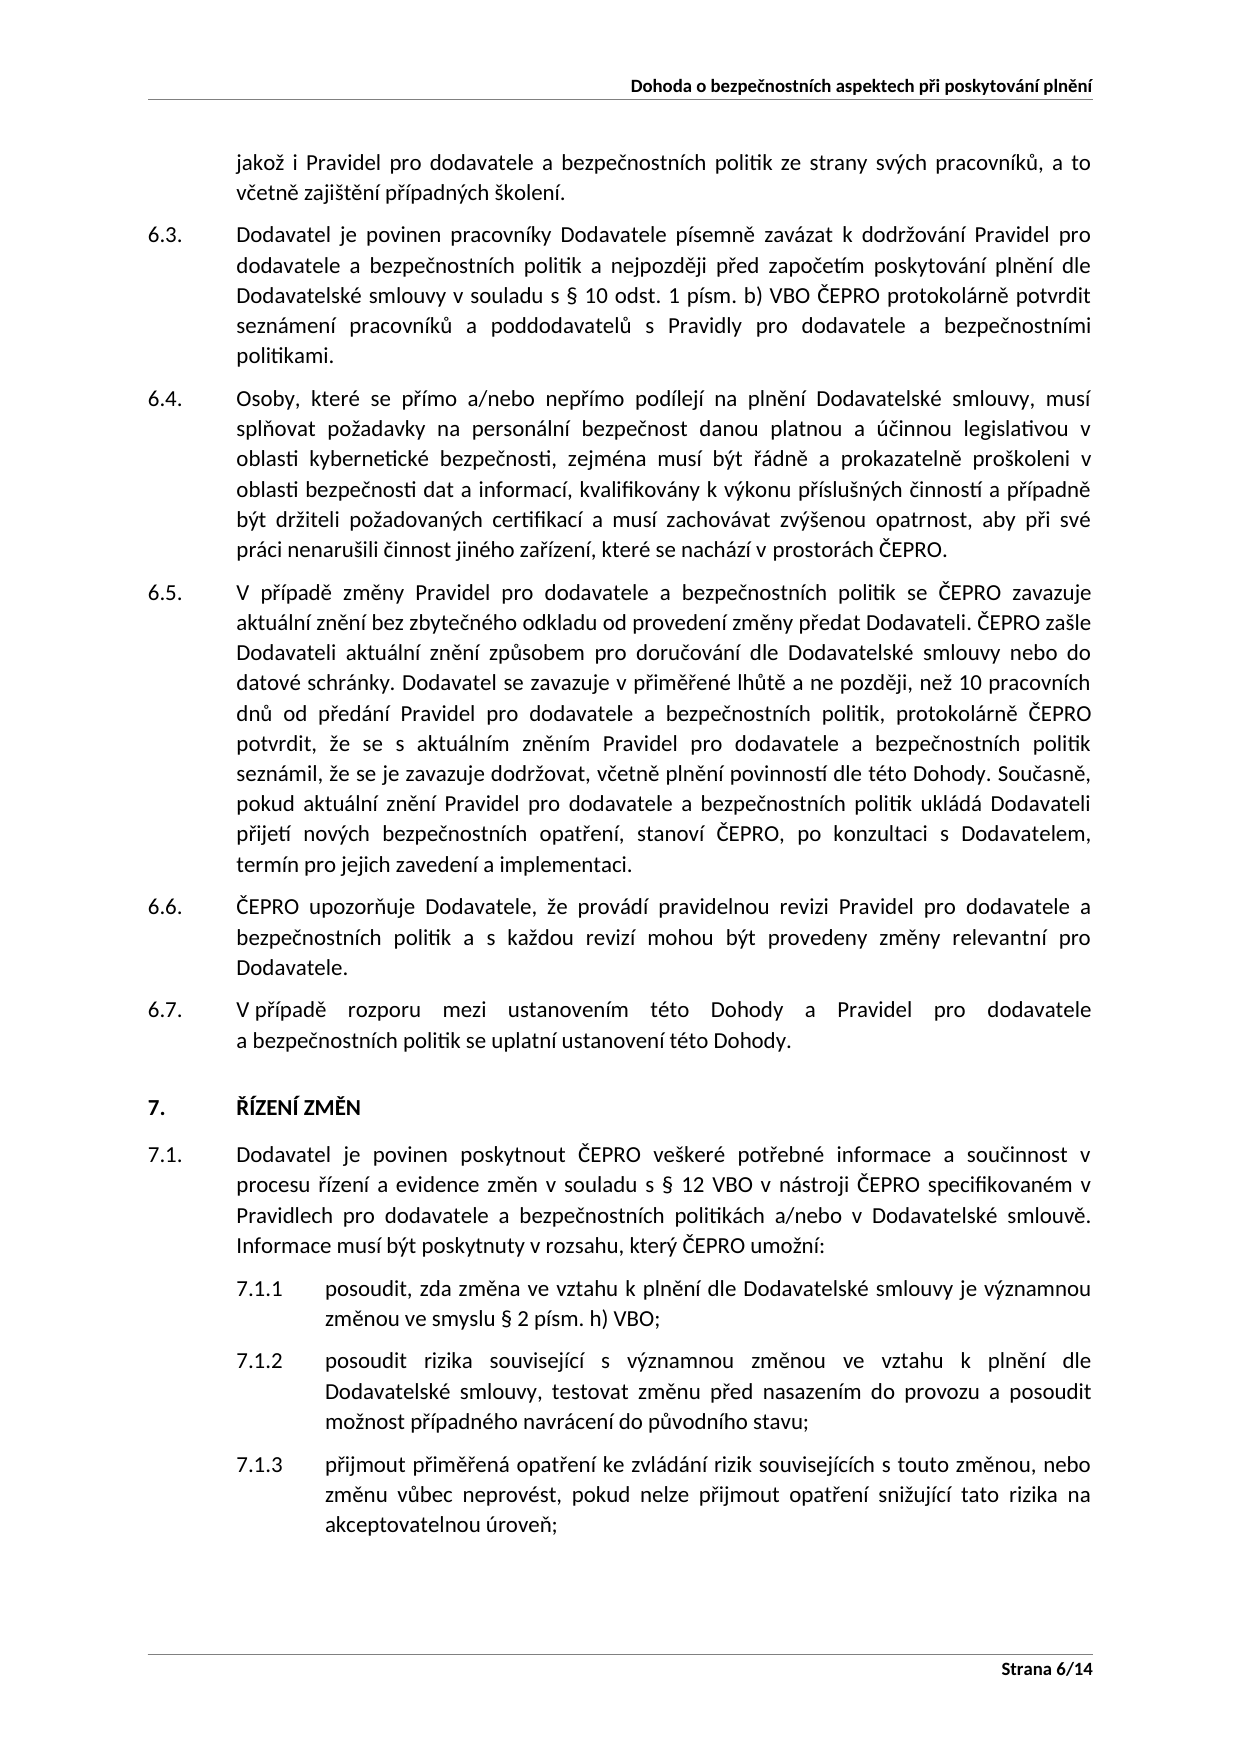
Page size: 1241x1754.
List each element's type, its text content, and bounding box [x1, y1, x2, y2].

text Dodavatel je povinen poskytnout ČEPRO veškeré potřebné informace a součinnost v procesu řízení a evidence změn v souladu s § 12 VBO v nástroji ČEPRO specifikovaném v Pravidlech pro dodavatele a bezpečnostních politikách a/nebo v Dodavatelské smlouvě. Informace musí být poskytnuty v rozsahu, který ČEPRO umožní: [148, 1140, 1093, 1259]
list přijmout přiměřená opatření ke zvládání rizik souvisejících s touto změnou, nebo změnu vůbec neprovést, pokud nelze přijmout opatření snižující tato rizika na akceptovatelnou úroveň; [236, 1450, 1093, 1538]
list posoudit rizika související s významnou změnou ve vztahu k plnění dle Dodavatelské smlouvy, testovat změnu před nasazením do provozu a posoudit možnost případného navrácení do původního stavu; [236, 1347, 1093, 1435]
text V případě rozporu mezi ustanovením této Dohody a Pravidel pro dodavatele a bezpečnostních politik se uplatní ustanovení této Dohody. [148, 996, 1093, 1054]
text Dodavatel je povinen pracovníky Dodavatele písemně zavázat k dodržování Pravidel pro dodavatele a bezpečnostních politik a nejpozději před započetím poskytování plnění dle Dodavatelské smlouvy v souladu s § 10 odst. 1 písm. b) VBO ČEPRO protokolárně potvrdit seznámení pracovníků a poddodavatelů s Pravidly pro dodavatele a bezpečnostními politikami. [148, 221, 1093, 369]
list posoudit, zda změna ve vztahu k plnění dle Dodavatelské smlouvy je významnou změnou ve smyslu § 2 písm. h) VBO; [236, 1274, 1093, 1332]
text V případě změny Pravidel pro dodavatele a bezpečnostních politik se ČEPRO zavazuje aktuální znění bez zbytečného odkladu od provedení změny předat Dodavateli. ČEPRO zašle Dodavateli aktuální znění způsobem pro doručování dle Dodavatelské smlouvy nebo do datové schránky. Dodavatel se zavazuje v přiměřené lhůtě a ne později, než 10 pracovních dnů od předání Pravidel pro dodavatele a bezpečnostních politik, protokolárně ČEPRO potvrdit, že se s aktuálním zněním Pravidel pro dodavatele a bezpečnostních politik seznámil, že se je zavazuje dodržovat, včetně plnění povinností dle této Dohody. Současně, pokud aktuální znění Pravidel pro dodavatele a bezpečnostních politik ukládá Dodavateli přijetí nových bezpečnostních opatření, stanoví ČEPRO, po konzultaci s Dodavatelem, termín pro jejich zavedení a implementaci. [148, 578, 1093, 878]
text Řízení změn [148, 1093, 1093, 1121]
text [148, 148, 1093, 206]
text Osoby, které se přímo a/nebo nepřímo podílejí na plnění Dodavatelské smlouvy, musí splňovat požadavky na personální bezpečnost danou platnou a účinnou legislativou v oblasti kybernetické bezpečnosti, zejména musí být řádně a prokazatelně proškoleni v oblasti bezpečnosti dat a informací, kvalifikovány k výkonu příslušných činností a případně být držiteli požadovaných certifikací a musí zachovávat zvýšenou opatrnost, aby při své práci nenarušili činnost jiného zařízení, které se nachází v prostorách ČEPRO. [148, 384, 1093, 563]
text ČEPRO upozorňuje Dodavatele, že provádí pravidelnou revizi Pravidel pro dodavatele a bezpečnostních politik a s každou revizí mohou být provedeny změny relevantní pro Dodavatele. [148, 892, 1093, 981]
